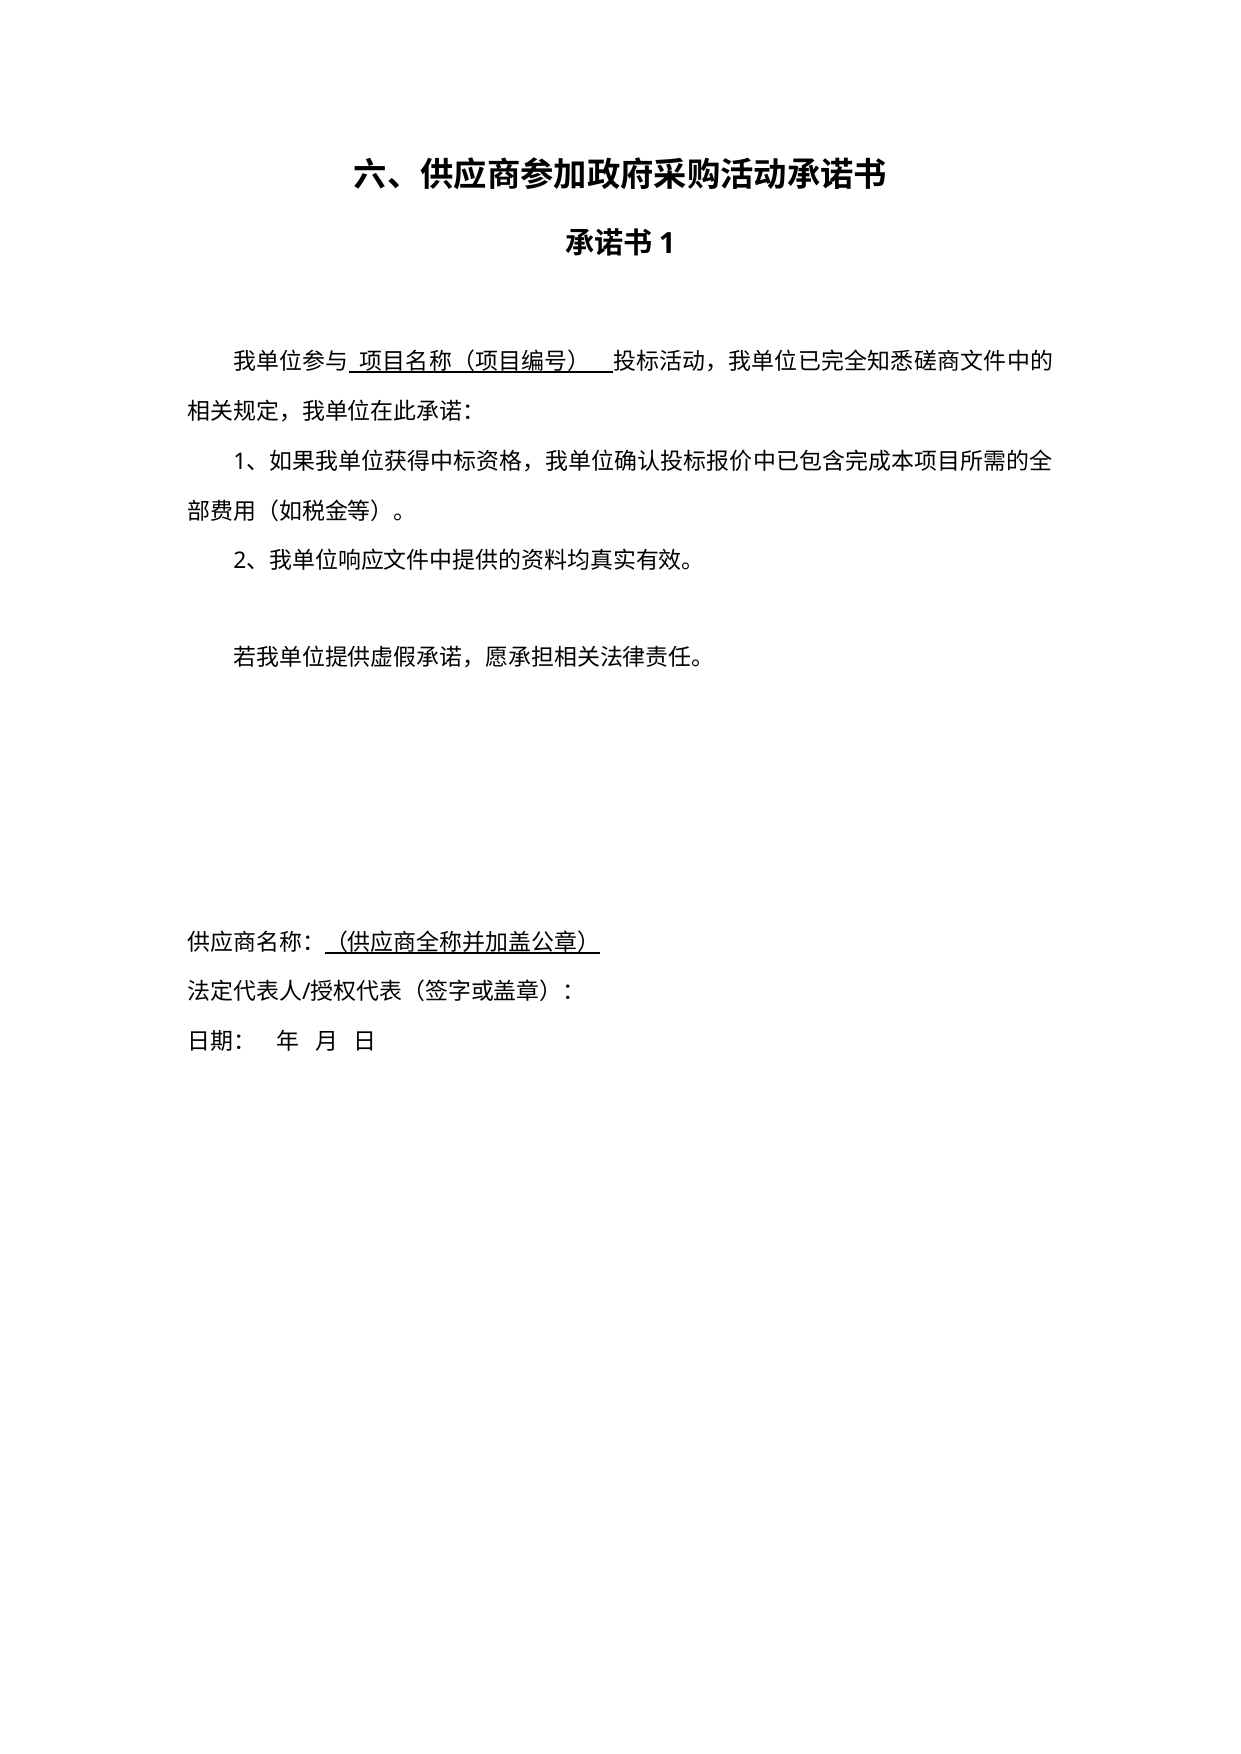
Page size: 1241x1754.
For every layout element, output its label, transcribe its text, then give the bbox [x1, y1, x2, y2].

text 若我单位提供虚假承诺，愿承担相关法律责任。 [187, 639, 1053, 672]
text 六、供应商参加政府采购活动承诺书 [187, 148, 1053, 196]
text 日期： 年 月 日 [187, 1023, 1053, 1056]
text 2、我单位响应文件中提供的资料均真实有效。 [187, 542, 1053, 576]
text 法定代表人/授权代表（签字或盖章）： [187, 973, 1053, 1006]
text 我单位参与 项目名称（项目编号） 投标活动，我单位已完全知悉磋商文件中的相关规定，我单位在此承诺： [187, 343, 1053, 426]
text 供应商名称：（供应商全称并加盖公章） [187, 923, 1053, 957]
text 1、如果我单位获得中标资格，我单位确认投标报价中已包含完成本项目所需的全部费用（如税金等）。 [187, 443, 1053, 526]
text 承诺书1 [187, 220, 1053, 262]
